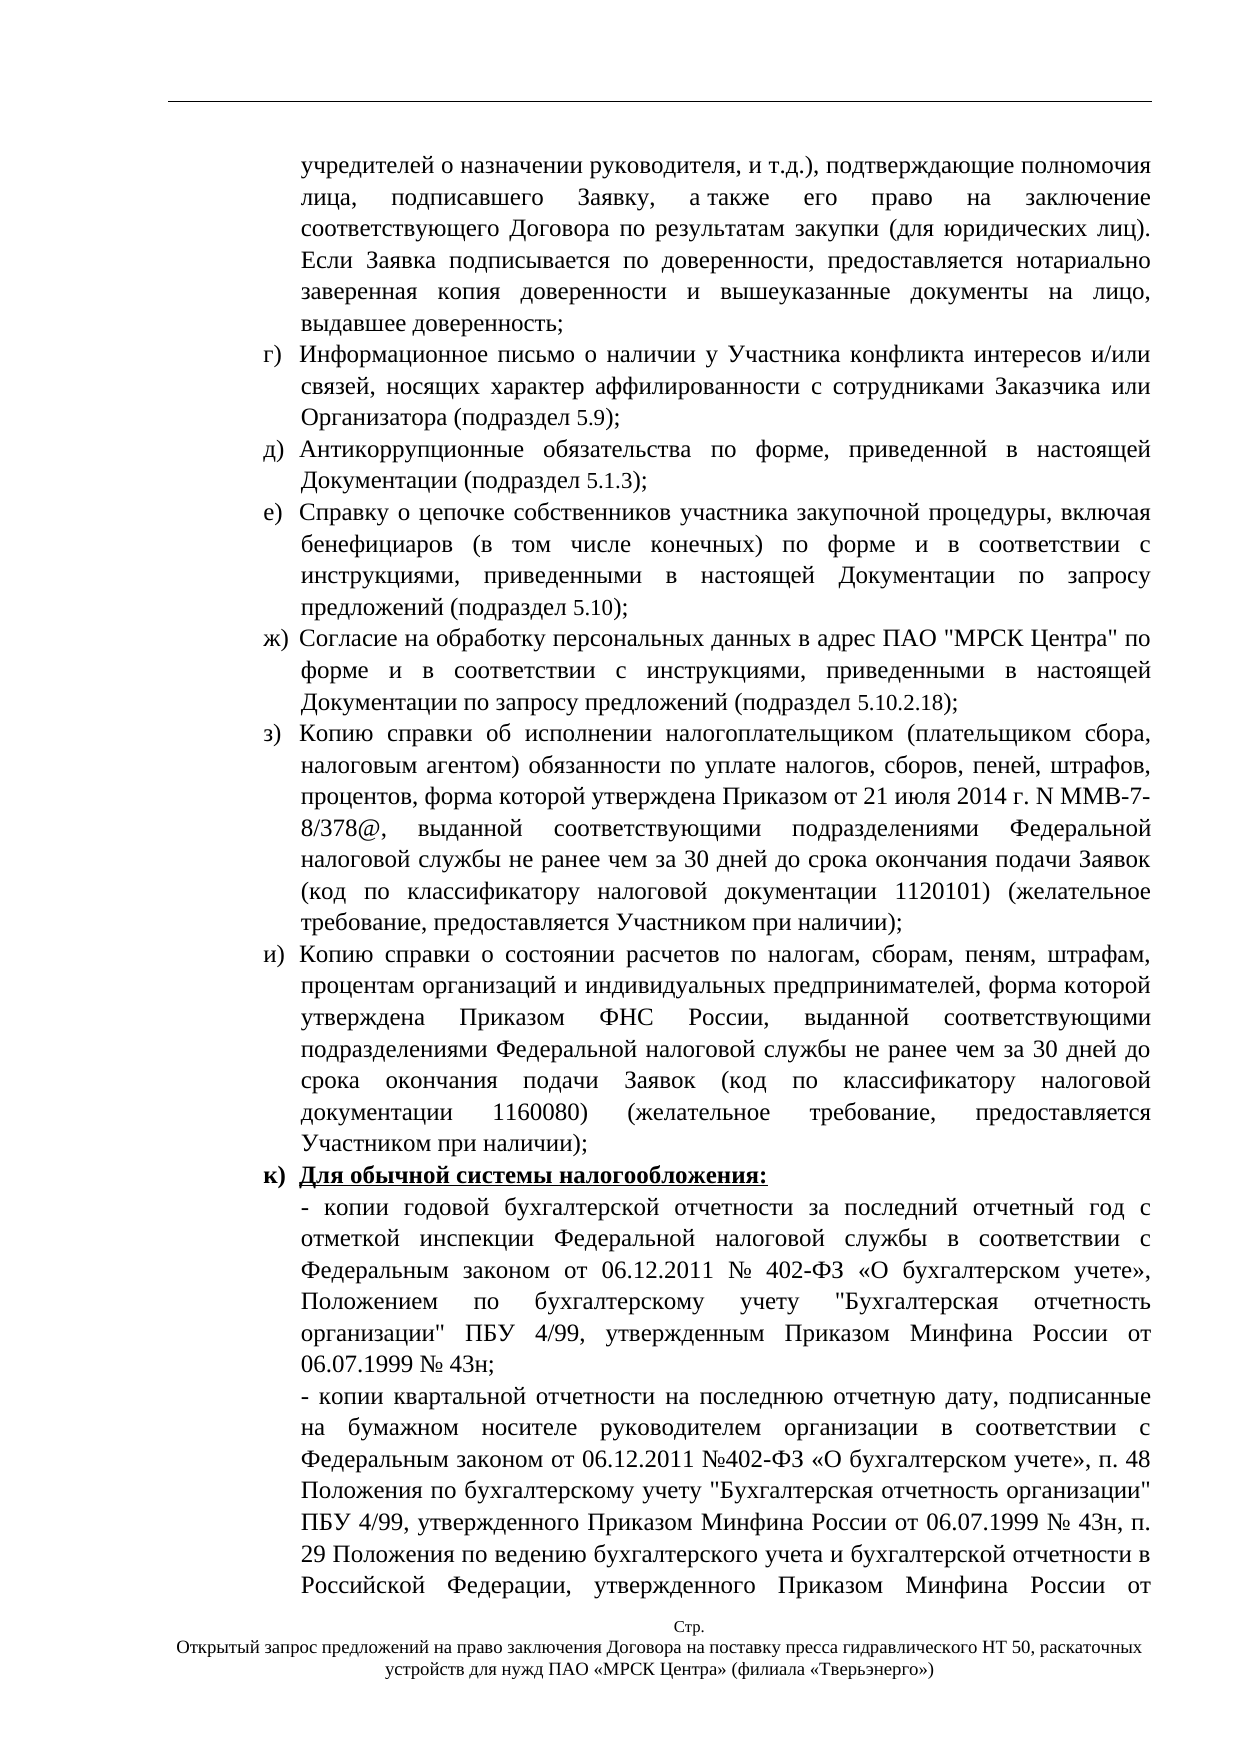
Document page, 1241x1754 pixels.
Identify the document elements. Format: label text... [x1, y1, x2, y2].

list Для обычной системы налогообложения: [263, 1160, 1152, 1189]
list Согласие на обработку персональных данных в адрес ПАО "МРСК Центра" по форме и в соответствии с инструкциями, приведенными в настоящей Документации по запросу предложений (подраздел 5.10.2.18); [263, 623, 1152, 715]
text - копии годовой бухгалтерской отчетности за последний отчетный год с отметкой инспекции Федеральной налоговой службы в соответствии с Федеральным законом от 06.12.2011 № 402-ФЗ «О бухгалтерском учете», Положением по бухгалтерскому учету "Бухгалтерская отчетность организации" ПБУ 4/99, утвержденным Приказом Минфина России от 06.07.1999 № 43н; [301, 1192, 1152, 1378]
list Копию справки об исполнении налогоплательщиком (плательщиком сбора, налоговым агентом) обязанности по уплате налогов, сборов, пеней, штрафов, процентов, форма которой утверждена Приказом от 21 июля 2014 г. N ММВ-7-8/378@, выданной соответствующими подразделениями Федеральной налоговой службы не ранее чем за 30 дней до срока окончания подачи Заявок (код по классификатору налоговой документации 1120101) (желательное требование, предоставляется Участником при наличии); [263, 718, 1152, 936]
list Информационное письмо о наличии у Участника конфликта интересов и/или связей, носящих характер аффилированности с сотрудниками Заказчика или Организатора (подраздел 5.9); [263, 339, 1152, 431]
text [301, 1381, 1152, 1599]
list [263, 150, 1152, 337]
list Антикоррупционные обязательства по форме, приведенной в настоящей Документации (подраздел 5.1.3); [263, 434, 1152, 494]
list Справку о цепочке собственников участника закупочной процедуры, включая бенефициаров (в том числе конечных) по форме и в соответствии с инструкциями, приведенными в настоящей Документации по запросу предложений (подраздел 5.10); [263, 497, 1152, 621]
list Копию справки о состоянии расчетов по налогам, сборам, пеням, штрафам, процентам организаций и индивидуальных предпринимателей, форма которой утверждена Приказом ФНС России, выданной соответствующими подразделениями Федеральной налоговой службы не ранее чем за 30 дней до срока окончания подачи Заявок (код по классификатору налоговой документации 1160080) (желательное требование, предоставляется Участником при наличии); [263, 939, 1152, 1157]
